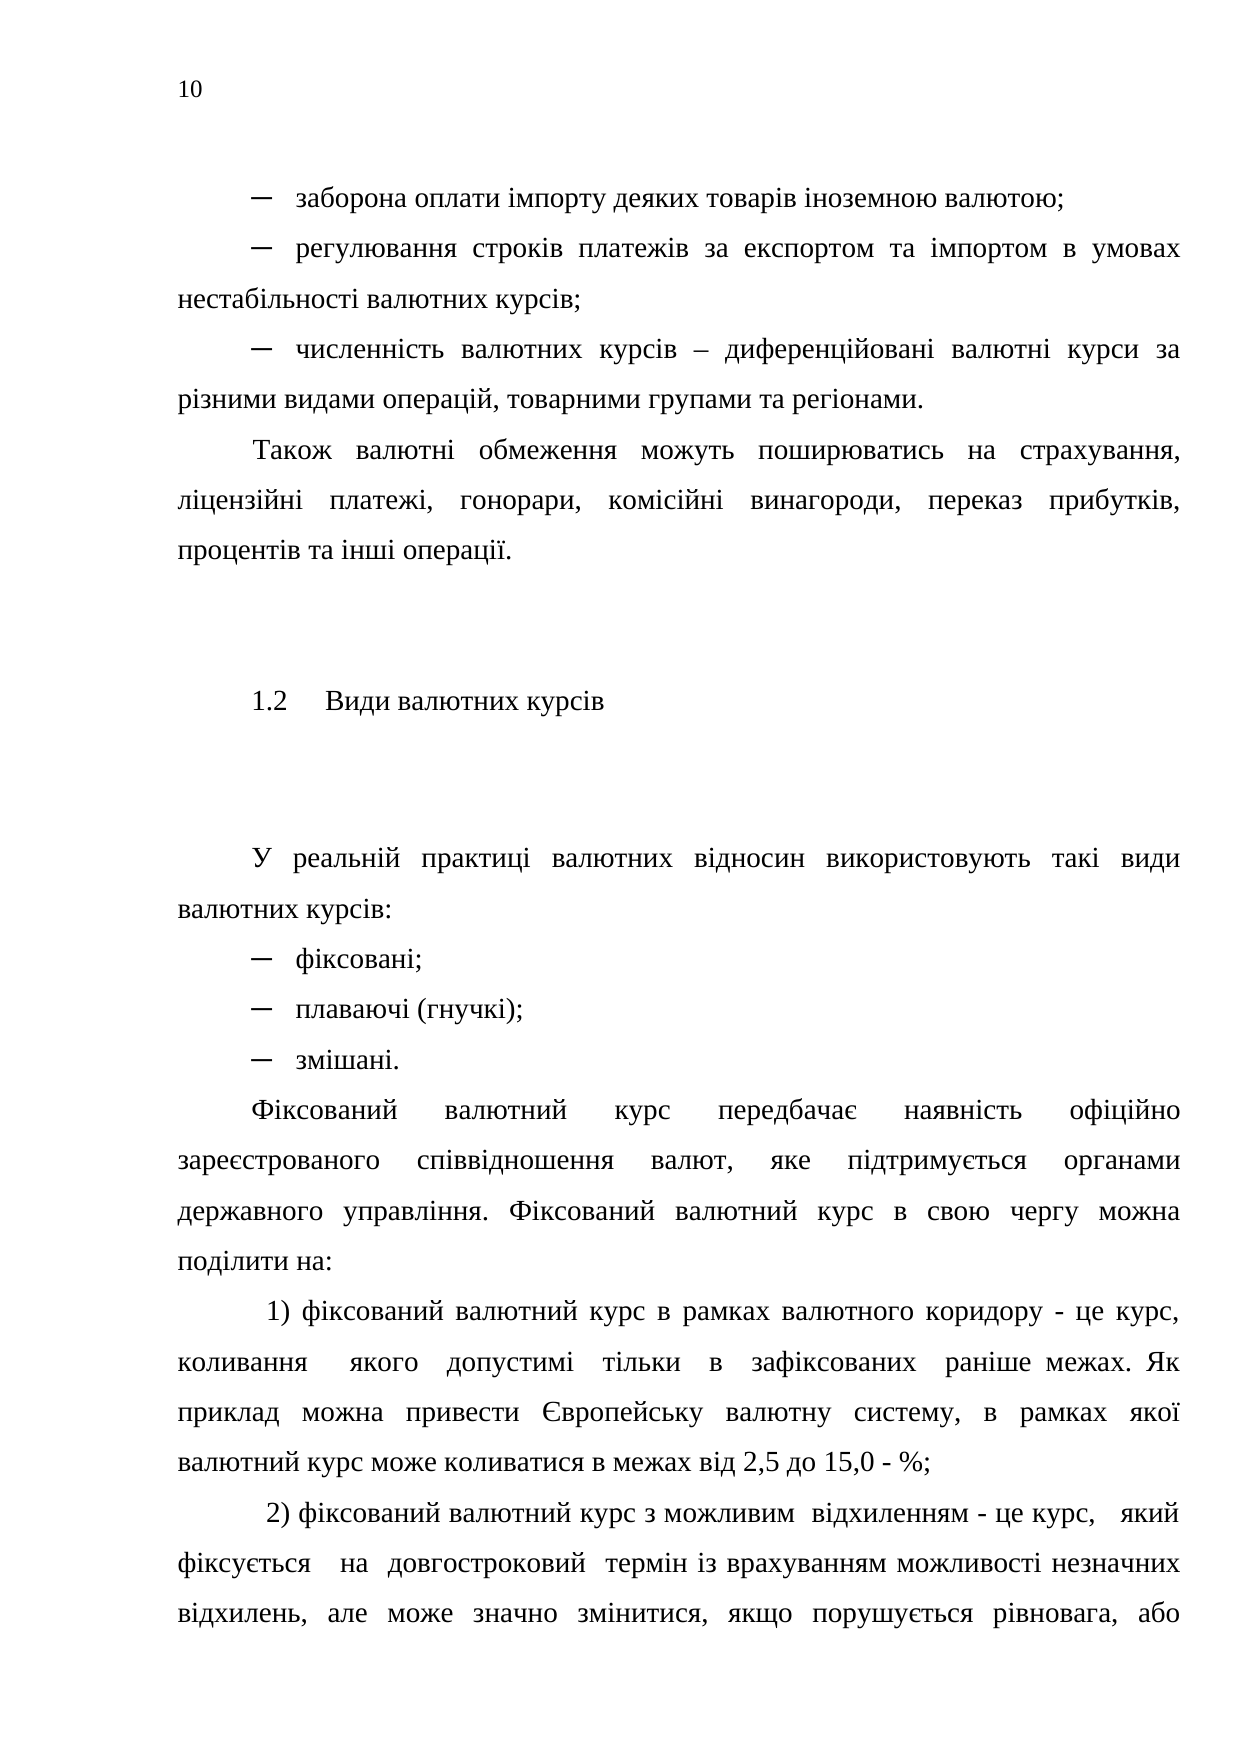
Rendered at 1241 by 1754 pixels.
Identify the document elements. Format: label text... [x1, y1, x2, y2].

text Фіксований валютний курс передбачає наявність офіційно зареєстрованого співвідношення валют, яке підтримується органами державного управління. Фіксований валютний курс в свою чергу можна поділити на: [177, 1092, 1181, 1277]
list регулювання строків платежів за експортом та імпортом в умовах нестабільності валютних курсів; [177, 231, 1181, 314]
list фіксовані; [177, 941, 1181, 975]
text У реальній практиці валютних відносин використовують такі види валютних курсів: [177, 841, 1181, 924]
text Також валютні обмеження можуть поширюватись на страхування, ліцензійні платежі, гонорари, комісійні винагороди, переказ прибутків, процентів та інші операції. [177, 432, 1181, 566]
list численність валютних курсів – диференційовані валютні курси за різними видами операцій, товарними групами та регіонами. [177, 331, 1181, 415]
list заборона оплати імпорту деяких товарів іноземною валютою; [177, 180, 1181, 214]
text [177, 1495, 1181, 1629]
list змішані. [177, 1042, 1181, 1075]
list плаваючі (гнучкі); [177, 992, 1181, 1025]
list Види валютних курсів [177, 683, 1181, 717]
text 1) фіксований валютний курс в рамках валютного коридору - це курс, коливання якого допустимі тільки в зафіксованих раніше межах. Як приклад можна привести Європейську валютну систему, в рамках якої валютний курс може коливатися в межах від 2,5 до 15,0 - %; [177, 1293, 1181, 1478]
